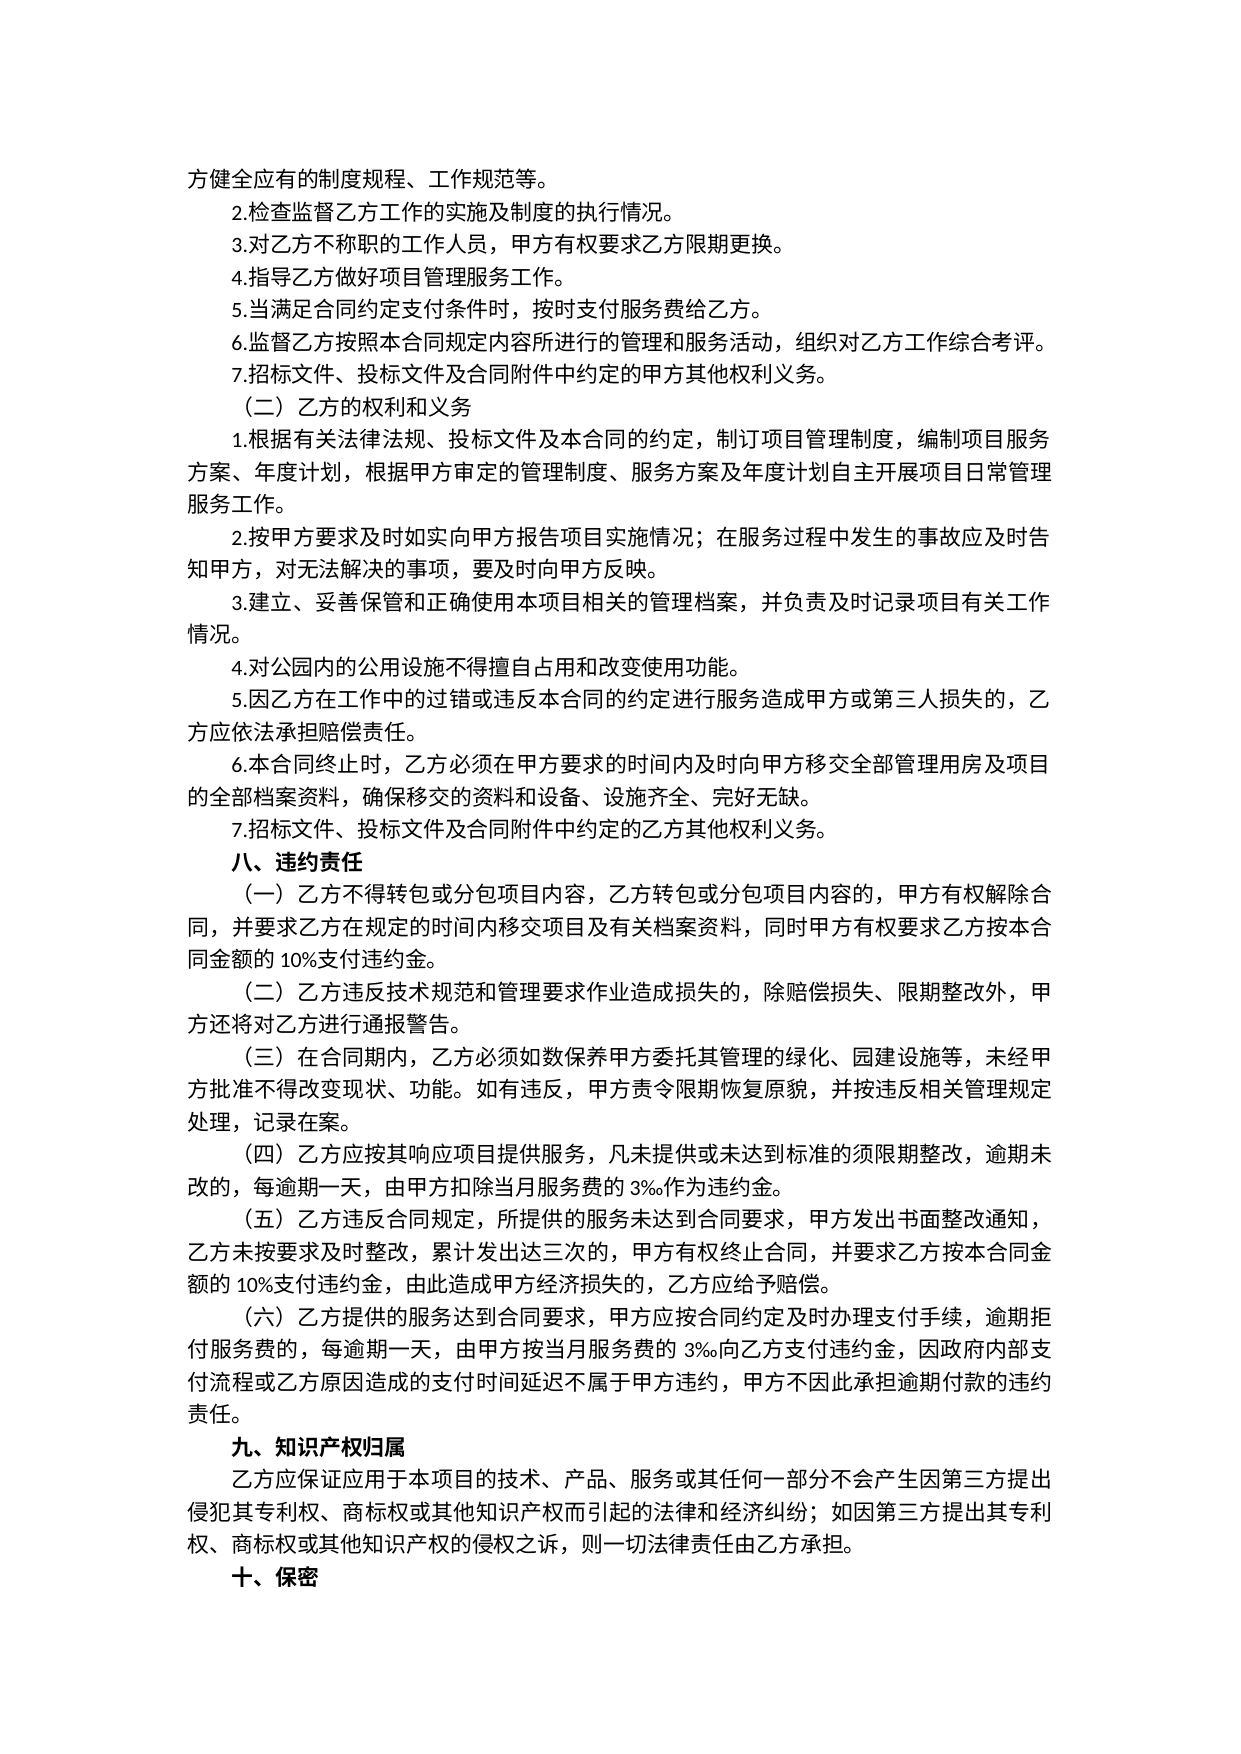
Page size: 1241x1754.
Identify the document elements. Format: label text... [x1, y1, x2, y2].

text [187, 162, 1053, 194]
text （五）乙方违反合同规定，所提供的服务未达到合同要求，甲方发出书面整改通知，乙方未按要求及时整改，累计发出达三次的，甲方有权终止合同，并要求乙方按本合同金额的10%支付违约金，由此造成甲方经济损失的，乙方应给予赔偿。 [187, 1202, 1053, 1299]
text 3.建立、妥善保管和正确使用本项目相关的管理档案，并负责及时记录项目有关工作情况。 [187, 584, 1053, 649]
text （二）乙方的权利和义务 [187, 389, 1053, 422]
text 2.按甲方要求及时如实向甲方报告项目实施情况；在服务过程中发生的事故应及时告知甲方，对无法解决的事项，要及时向甲方反映。 [187, 519, 1053, 584]
text （一）乙方不得转包或分包项目内容，乙方转包或分包项目内容的，甲方有权解除合同，并要求乙方在规定的时间内移交项目及有关档案资料，同时甲方有权要求乙方按本合同金额的10%支付违约金。 [187, 877, 1053, 974]
text 3.对乙方不称职的工作人员，甲方有权要求乙方限期更换。 [187, 227, 1053, 259]
text （二）乙方违反技术规范和管理要求作业造成损失的，除赔偿损失、限期整改外，甲方还将对乙方进行通报警告。 [187, 974, 1053, 1039]
text 4.指导乙方做好项目管理服务工作。 [187, 259, 1053, 292]
text 6.监督乙方按照本合同规定内容所进行的管理和服务活动，组织对乙方工作综合考评。 [187, 324, 1053, 357]
text 5.当满足合同约定支付条件时，按时支付服务费给乙方。 [187, 292, 1053, 324]
text 1.根据有关法律法规、投标文件及本合同的约定，制订项目管理制度，编制项目服务方案、年度计划，根据甲方审定的管理制度、服务方案及年度计划自主开展项目日常管理服务工作。 [187, 422, 1053, 519]
text 乙方应保证应用于本项目的技术、产品、服务或其任何一部分不会产生因第三方提出侵犯其专利权、商标权或其他知识产权而引起的法律和经济纠纷；如因第三方提出其专利权、商标权或其他知识产权的侵权之诉，则一切法律责任由乙方承担。 [187, 1462, 1053, 1559]
text 十、保密 [187, 1559, 1053, 1592]
text 7.招标文件、投标文件及合同附件中约定的甲方其他权利义务。 [187, 357, 1053, 389]
text 6.本合同终止时，乙方必须在甲方要求的时间内及时向甲方移交全部管理用房及项目的全部档案资料，确保移交的资料和设备、设施齐全、完好无缺。 [187, 747, 1053, 812]
text （六）乙方提供的服务达到合同要求，甲方应按合同约定及时办理支付手续，逾期拒付服务费的，每逾期一天，由甲方按当月服务费的3‰向乙方支付违约金，因政府内部支付流程或乙方原因造成的支付时间延迟不属于甲方违约，甲方不因此承担逾期付款的违约责任。 [187, 1299, 1053, 1429]
text 5.因乙方在工作中的过错或违反本合同的约定进行服务造成甲方或第三人损失的，乙方应依法承担赔偿责任。 [187, 682, 1053, 747]
text （三）在合同期内，乙方必须如数保养甲方委托其管理的绿化、园建设施等，未经甲方批准不得改变现状、功能。如有违反，甲方责令限期恢复原貌，并按违反相关管理规定处理，记录在案。 [187, 1039, 1053, 1137]
text （四）乙方应按其响应项目提供服务，凡未提供或未达到标准的须限期整改，逾期未改的，每逾期一天，由甲方扣除当月服务费的3‰作为违约金。 [187, 1137, 1053, 1202]
text 2.检查监督乙方工作的实施及制度的执行情况。 [187, 194, 1053, 227]
text 八、违约责任 [187, 844, 1053, 877]
text 7.招标文件、投标文件及合同附件中约定的乙方其他权利义务。 [187, 812, 1053, 844]
text 4.对公园内的公用设施不得擅自占用和改变使用功能。 [187, 649, 1053, 682]
text 九、知识产权归属 [187, 1429, 1053, 1462]
